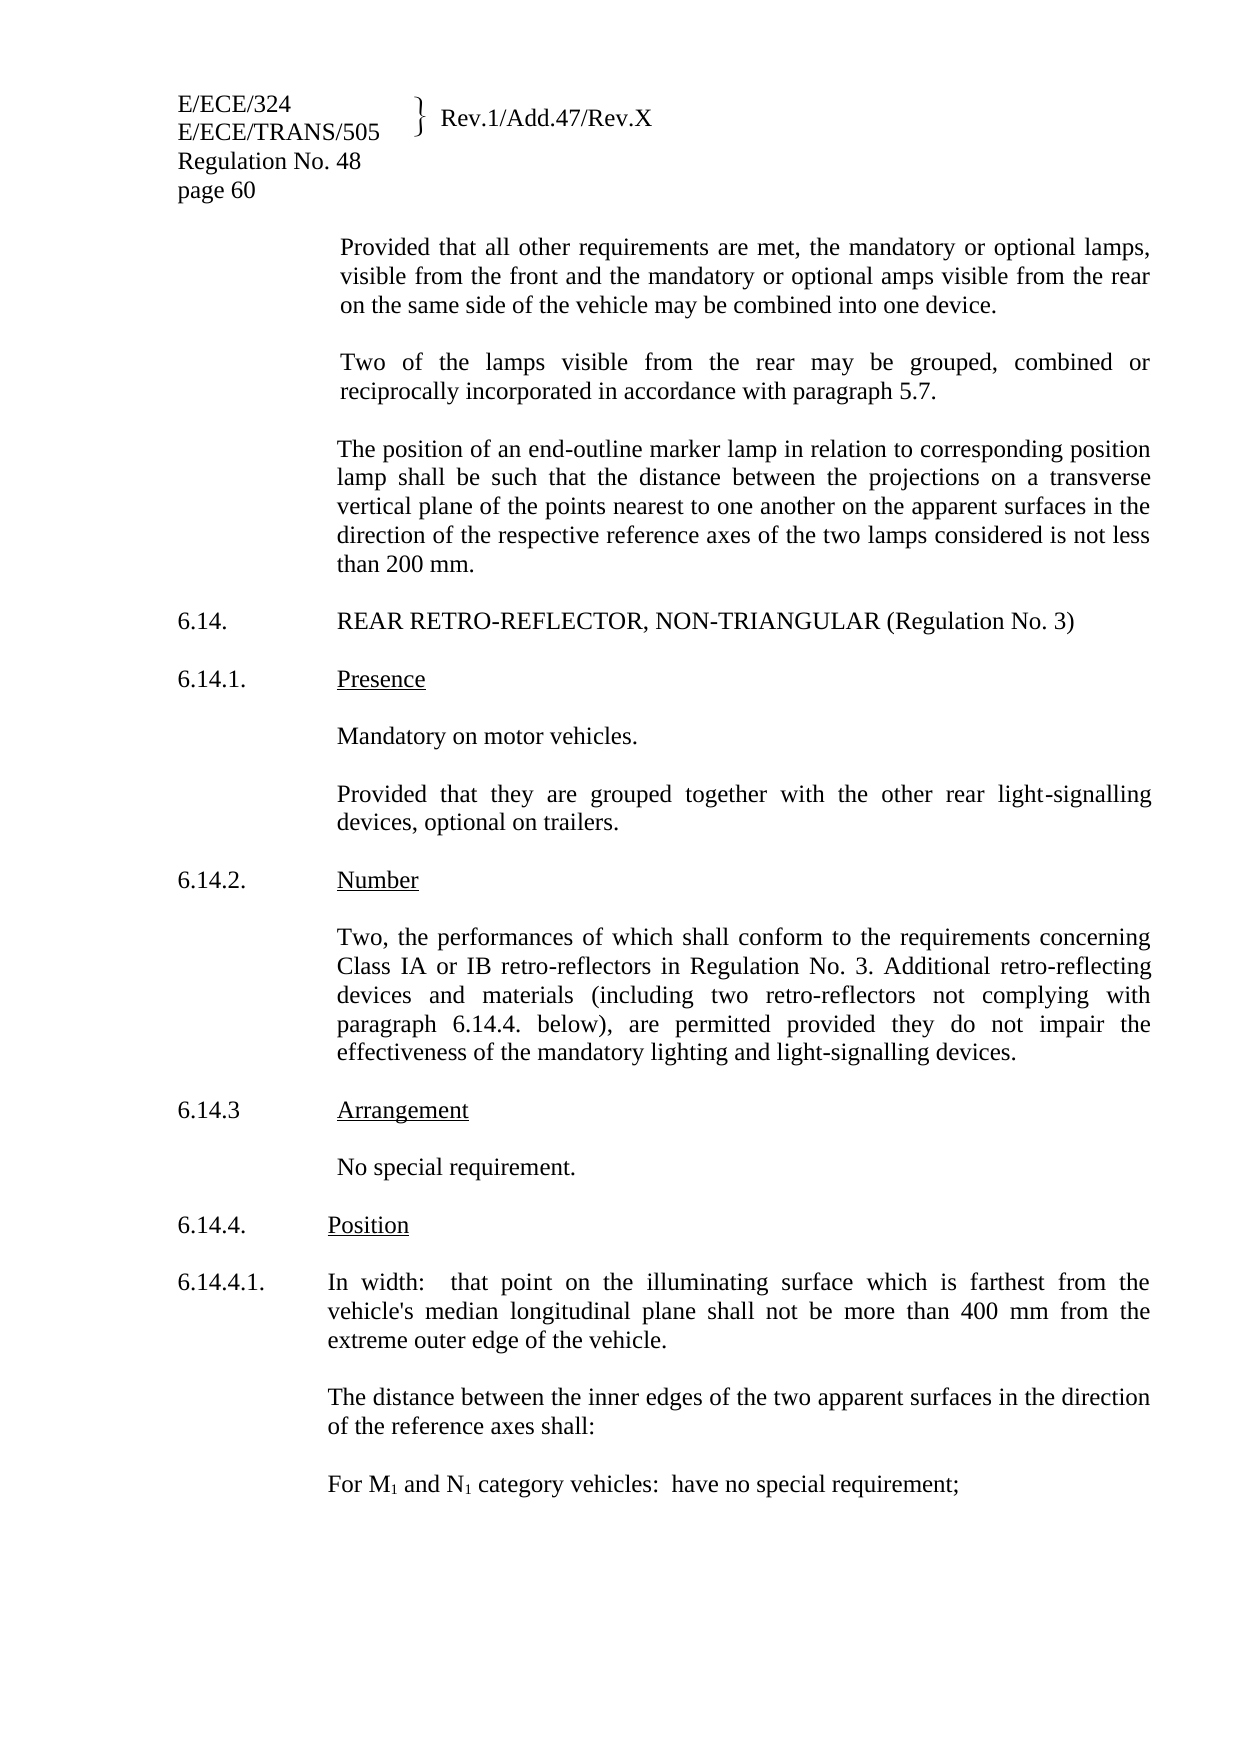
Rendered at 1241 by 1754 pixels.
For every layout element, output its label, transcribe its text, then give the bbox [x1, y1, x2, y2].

text Mandatory on motor vehicles. [337, 721, 1152, 750]
text 6.14.4. Position [177, 1210, 1152, 1239]
text The distance between the inner edges of the two apparent surfaces in the direction of the reference axes shall: [327, 1382, 1152, 1440]
text 6.14.4.1. In width: that point on the illuminating surface which is farthest from the vehicle's median longitudinal plane shall not be more than 400 mm from the extreme outer edge of the vehicle. [177, 1267, 1152, 1354]
text For M1 and N1 category vehicles: have no special requirement; [327, 1469, 1152, 1497]
text The position of an end-outline marker lamp in relation to corresponding position lamp shall be such that the distance between the projections on a transverse vertical plane of the points nearest to one another on the apparent surfaces in the direction of the respective reference axes of the two lamps considered is not less than 200 mm. [337, 434, 1152, 577]
text Two, the performances of which shall conform to the requirements concerning Class IA or IB retro-reflectors in Regulation No. 3. Additional retro-reflecting devices and materials (including two retro-reflectors not complying with paragraph 6.14.4. below), are permitted provided they do not impair the effectiveness of the mandatory lighting and light-signalling devices. [337, 922, 1152, 1066]
text Provided that they are grouped together with the other rear light-signalling devices, optional on trailers. [337, 779, 1152, 836]
text Two of the lamps visible from the rear may be grouped, combined or reciprocally incorporated in accordance with paragraph 5.7. [340, 347, 1152, 405]
text 6.14.2. Number [177, 865, 1152, 894]
text Provided that all other requirements are met, the mandatory or optional lamps, visible from the front and the mandatory or optional amps visible from the rear on the same side of the vehicle may be combined into one device. [340, 232, 1152, 319]
text 6.14.1. Presence [177, 664, 1152, 692]
text 6.14.3 Arrangement [177, 1095, 1152, 1124]
text No special requirement. [337, 1152, 1152, 1181]
text 6.14. REAR RETRO-REFLECTOR, NON-TRIANGULAR (Regulation No. 3) [177, 606, 1152, 635]
